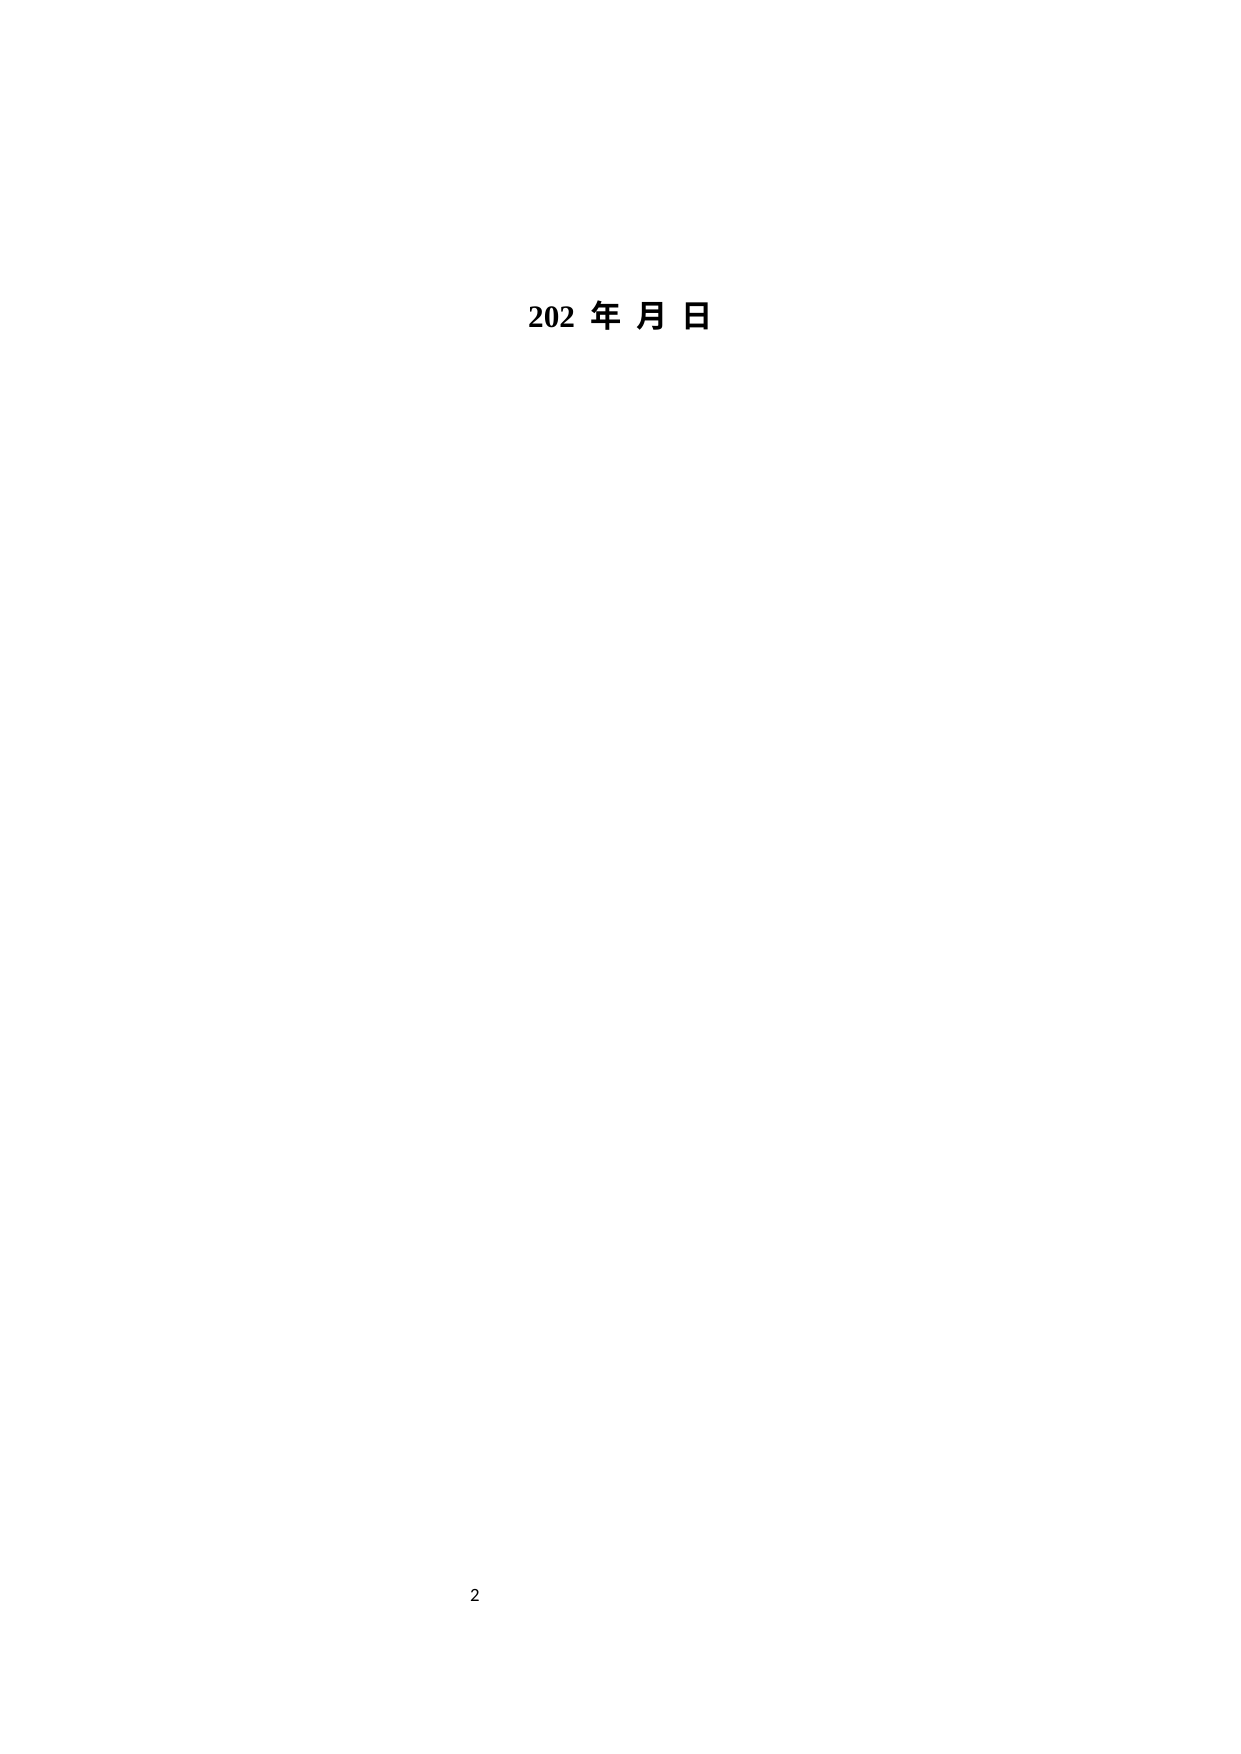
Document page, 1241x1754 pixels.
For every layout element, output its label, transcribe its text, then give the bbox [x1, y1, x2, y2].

text 202 年 月 日 [187, 282, 1053, 347]
